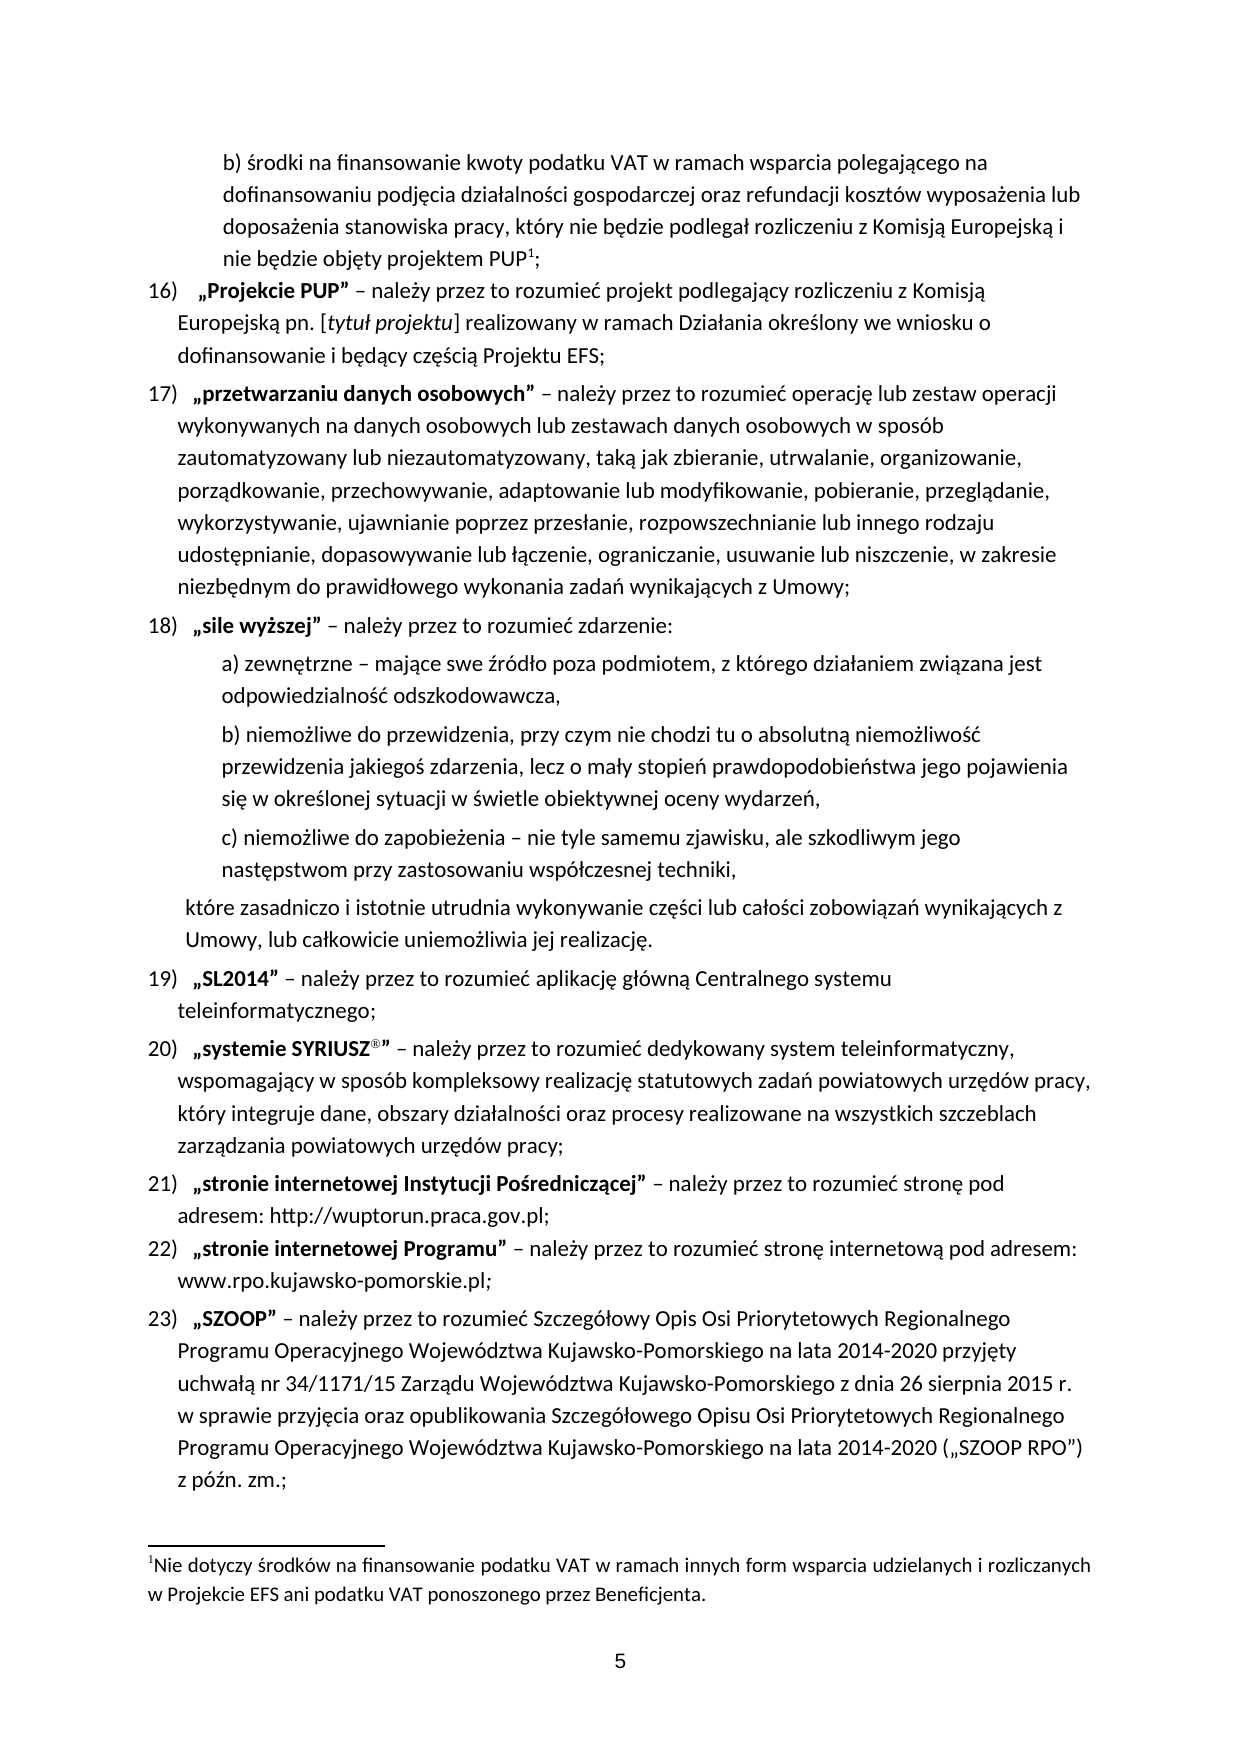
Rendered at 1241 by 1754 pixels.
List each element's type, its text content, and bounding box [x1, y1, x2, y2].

text które zasadniczo i istotnie utrudnia wykonywanie części lub całości zobowiązań wynikających z Umowy, lub całkowicie uniemożliwia jej realizację. [185, 893, 1093, 953]
text a) zewnętrzne – mające swe źródło poza podmiotem, z którego działaniem związana jest odpowiedzialność odszkodowawcza, [221, 649, 1093, 709]
text b) środki na finansowanie kwoty podatku VAT w ramach wsparcia polegającego na dofinansowaniu podjęcia działalności gospodarczej oraz refundacji kosztów wyposażenia lub doposażenia stanowiska pracy, który nie będzie podlegał rozliczeniu z Komisją Europejską i nie będzie objęty projektem PUP; [223, 148, 1093, 272]
list „SL2014” – należy przez to rozumieć aplikację główną Centralnego systemu teleinformatycznego; [148, 964, 1093, 1024]
list „sile wyższej” – należy przez to rozumieć zdarzenie: [148, 611, 1093, 639]
list „Projekcie PUP” – należy przez to rozumieć projekt podlegający rozliczeniu z Komisją Europejską pn. [tytuł projektu] realizowany w ramach Działania określony we wniosku o dofinansowanie i będący częścią Projektu EFS; [148, 276, 1093, 369]
list „stronie internetowej Programu” – należy przez to rozumieć stronę internetową pod adresem: www.rpo.kujawsko-pomorskie.pl; [148, 1234, 1093, 1294]
list „przetwarzaniu danych osobowych” – należy przez to rozumieć operację lub zestaw operacji wykonywanych na danych osobowych lub zestawach danych osobowych w sposób zautomatyzowany lub niezautomatyzowany, taką jak zbieranie, utrwalanie, organizowanie, porządkowanie, przechowywanie, adaptowanie lub modyfikowanie, pobieranie, przeglądanie, wykorzystywanie, ujawnianie poprzez przesłanie, rozpowszechnianie lub innego rodzaju udostępnianie, dopasowywanie lub łączenie, ograniczanie, usuwanie lub niszczenie, w zakresie niezbędnym do prawidłowego wykonania zadań wynikających z Umowy; [148, 379, 1093, 600]
list „stronie internetowej Instytucji Pośredniczącej” – należy przez to rozumieć stronę pod adresem: http://wuptorun.praca.gov.pl; [148, 1169, 1093, 1230]
text c) niemożliwe do zapobieżenia – nie tyle samemu zjawisku, ale szkodliwym jego następstwom przy zastosowaniu współczesnej techniki, [221, 823, 1093, 883]
text b) niemożliwe do przewidzenia, przy czym nie chodzi tu o absolutną niemożliwość przewidzenia jakiegoś zdarzenia, lecz o mały stopień prawdopodobieństwa jego pojawienia się w określonej sytuacji w świetle obiektywnej oceny wydarzeń, [221, 720, 1093, 812]
list „systemie SYRIUSZ” – należy przez to rozumieć dedykowany system teleinformatyczny, wspomagający w sposób kompleksowy realizację statutowych zadań powiatowych urzędów pracy, który integruje dane, obszary działalności oraz procesy realizowane na wszystkich szczeblach zarządzania powiatowych urzędów pracy; [148, 1034, 1093, 1159]
list „SZOOP” – należy przez to rozumieć Szczegółowy Opis Osi Priorytetowych Regionalnego Programu Operacyjnego Województwa Kujawsko-Pomorskiego na lata 2014-2020 przyjęty uchwałą nr 34/1171/15 Zarządu Województwa Kujawsko-Pomorskiego z dnia 26 sierpnia 2015 r. w sprawie przyjęcia oraz opublikowania Szczegółowego Opisu Osi Priorytetowych Regionalnego Programu Operacyjnego Województwa Kujawsko-Pomorskiego na lata 2014-2020 („SZOOP RPO”) z późn. zm.; [148, 1304, 1093, 1493]
